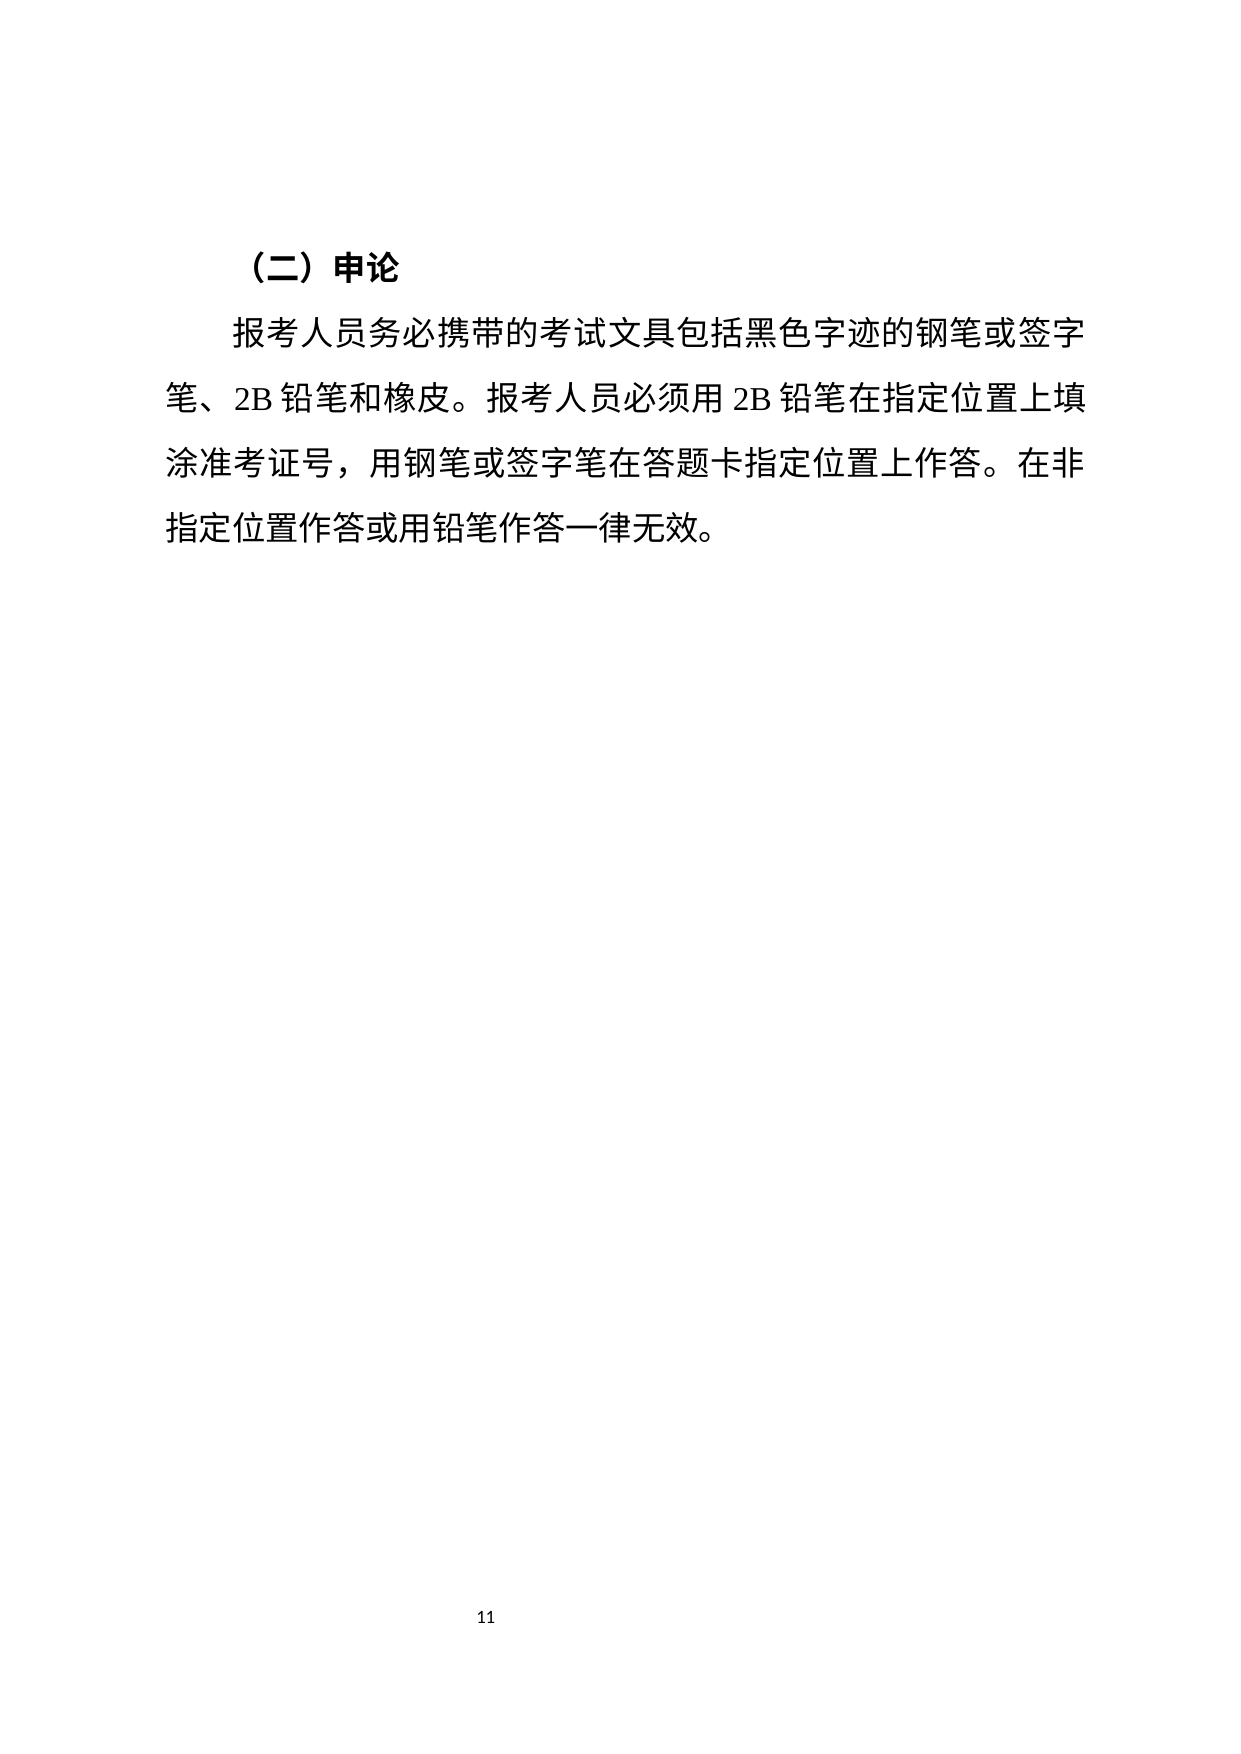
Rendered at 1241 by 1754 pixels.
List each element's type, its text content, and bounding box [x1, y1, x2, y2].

text （二）申论 [165, 233, 1087, 298]
text 报考人员务必携带的考试文具包括黑色字迹的钢笔或签字笔、2B铅笔和橡皮。报考人员必须用2B铅笔在指定位置上填涂准考证号，用钢笔或签字笔在答题卡指定位置上作答。在非指定位置作答或用铅笔作答一律无效。 [165, 298, 1087, 558]
